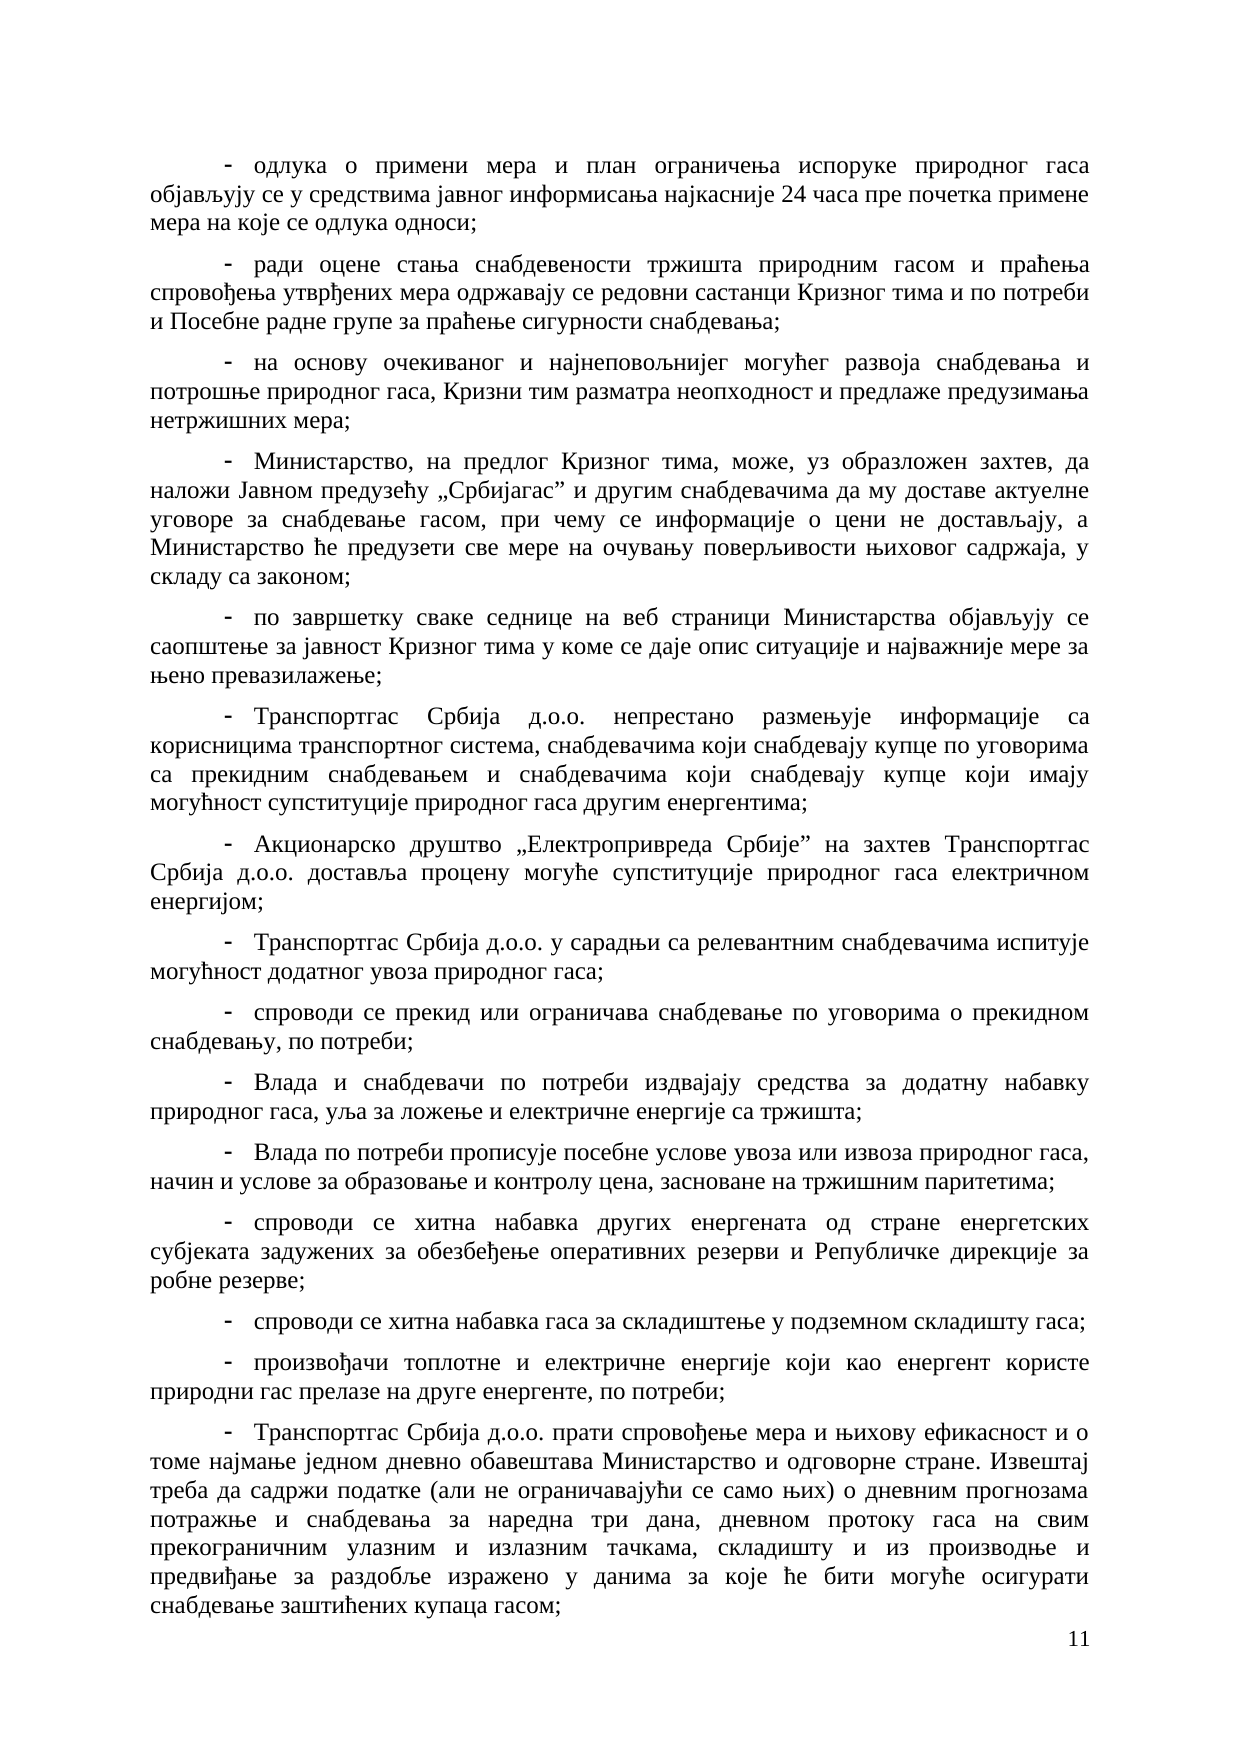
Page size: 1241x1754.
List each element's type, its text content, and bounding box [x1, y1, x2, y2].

list спроводи се прекид или ограничава снабдевање по уговорима о прекидном снабдевању, по потреби; [150, 997, 1090, 1055]
list ради оцене стања снабдевености тржишта природним гасом и праћења спровођења утврђених мера одржавају се редовни састанци Кризног тима и по потреби и Посебне радне групе за праћење сигурности снабдевања; [150, 249, 1090, 335]
list спроводи се хитна набавка других енергената од стране енергетских субјеката задужених за обезбеђење оперативних резерви и Републичке дирекције за робне резерве; [150, 1207, 1090, 1294]
list Министарство, на предлог Кризног тима, може, уз образложен захтев, да наложи Јавном предузећу „Србијагас” и другим снабдевачима да му доставе актуелне уговоре за снабдевање гасом, при чему се информације о цени не достављају, а Министарство ће предузети све мере на очувању поверљивости њиховог садржаја, у складу са законом; [150, 446, 1090, 590]
list Влада и снабдевачи по потреби издвајају средства за додатну набавку природног гаса, уља за ложење и електричне енергије са тржишта; [150, 1067, 1090, 1125]
list спроводи се хитна набавка гаса за складиштење у подземном складишту гаса; [150, 1306, 1090, 1335]
list Акционарско друштво „Електропривреда Србије” на захтев Транспoртгас Србија д.о.о. доставља процену могуће супституције природног гаса електричном енергијом; [150, 829, 1090, 915]
list на основу очекиваног и најнеповољнијег могућег развоја снабдевања и потрошње природног гаса, Кризни тим разматра неопходност и предлаже предузимања нетржишних мера; [150, 347, 1090, 434]
list Транспoртгас Србија д.о.о. непрестано размењује информације са корисницима транспортног система, снабдевачима који снабдевају купце по уговорима са прекидним снабдевањем и снабдевачима који снабдевају купце који имају могућност супституције природног гаса другим енергентима; [150, 701, 1090, 816]
list по завршетку сваке седнице на веб страници Министарства објављују се саопштење за јавност Кризног тима у коме се даје опис ситуације и најважније мере за њено превазилажење; [150, 602, 1090, 689]
list Транспoртгас Србија д.о.о. у сарадњи са релевантним снабдевачима испитује могућност додатног увоза природног гаса; [150, 927, 1090, 985]
list произвођачи топлотне и електричне енергије који као енергент користе природни гас прелазе на друге енергенте, по потреби; [150, 1347, 1090, 1405]
list одлука о примени мера и план ограничења испоруке природног гаса објављују се у средствима јавног информисања најкасније 24 часа пре почетка примене мера на које се одлука односи; [150, 150, 1090, 236]
list Влада по потреби прописује посебне услове увоза или извоза природног гаса, начин и услове за образовање и контролу цена, засноване на тржишним паритетима; [150, 1137, 1090, 1195]
list Транспoртгас Србија д.о.о. прати спровођење мера и њихову ефикасност и о томе најмање једном дневно обавештава Министарство и одговорне стране. Извештај треба да садржи податке (али не ограничавајући се само њих) о дневним прогнозама потражње и снабдевања за наредна три дана, дневном протоку гаса на свим прекограничним улазним и излазним тачкама, складишту и из производње и предвиђање за раздобље изражено у данима за које ће бити могуће осигурати снабдевање заштићених купаца гасом; [150, 1417, 1090, 1619]
